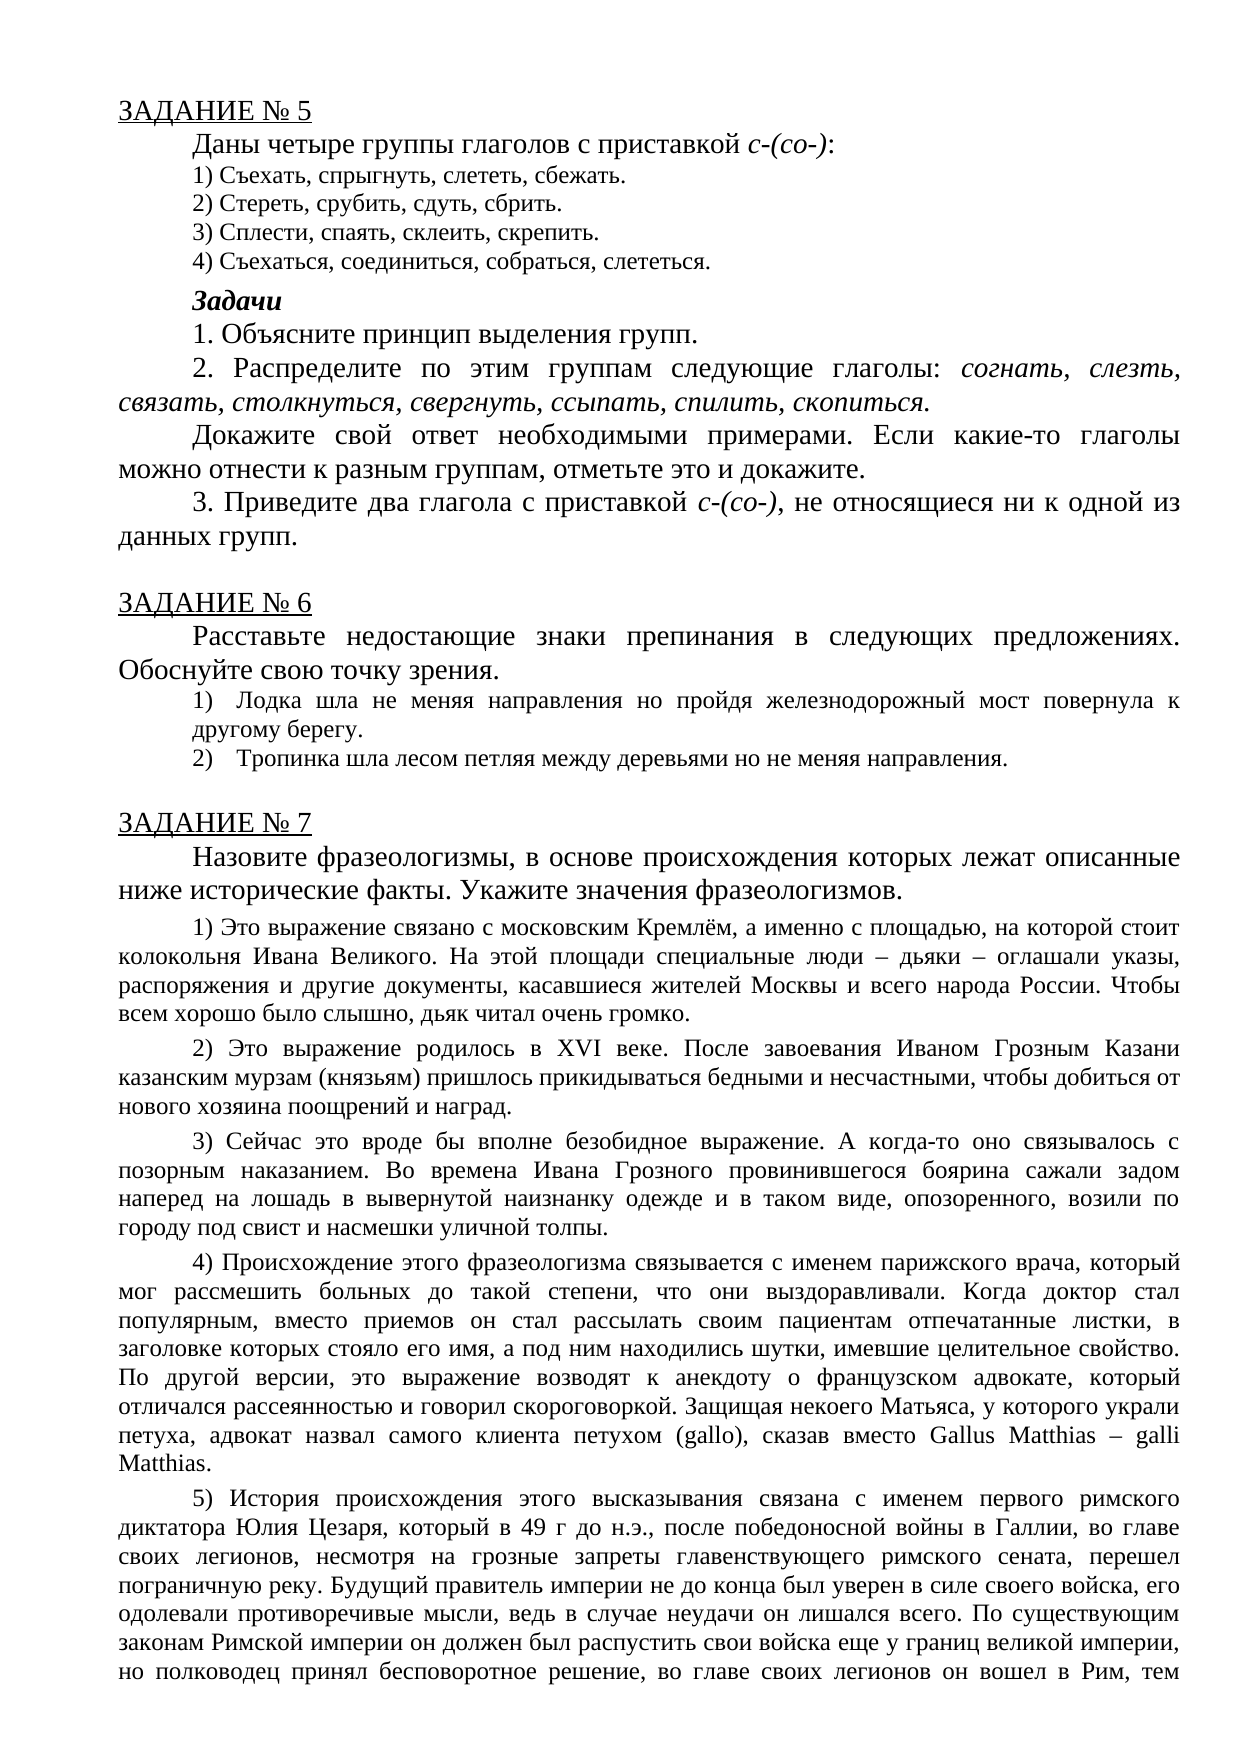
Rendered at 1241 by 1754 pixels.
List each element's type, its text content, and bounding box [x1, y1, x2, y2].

list Лодка шла не меняя направления но пройдя железнодорожный мост повернула к другому берегу. [192, 686, 1181, 743]
text 2) Стереть, срубить, сдуть, сбрить. [118, 188, 1181, 217]
text ЗАДАНИЕ № 5 [118, 93, 1181, 126]
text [118, 1483, 1181, 1685]
text 1) Съехать, спрыгнуть, слететь, сбежать. [118, 160, 1181, 188]
text ЗАДАНИЕ № 6 [118, 585, 1181, 618]
text 2) Это выражение родилось в XVI веке. После завоевания Иваном Грозным Казани казанским мурзам (князьям) пришлось прикидываться бедными и несчастными, чтобы добиться от нового хозяина поощрений и наград. [118, 1033, 1181, 1120]
text 2. Распределите по этим группам следующие глаголы: согнать, слезть, связать, столкнуться, свергнуть, ссыпать, спилить, скопиться. [118, 350, 1181, 417]
text Расставьте недостающие знаки препинания в следующих предложениях. Обоснуйте свою точку зрения. [118, 618, 1181, 686]
text Задачи [118, 283, 1181, 317]
text 3) Сплести, спаять, склеить, скрепить. [118, 217, 1181, 246]
text 3) Сейчас это вроде бы вполне безобидное выражение. А когда-то оно связывалось с позорным наказанием. Во времена Ивана Грозного провинившегося боярина сажали задом наперед на лошадь в вывернутой наизнанку одежде и в таком виде, опозоренного, возили по городу под свист и насмешки уличной толпы. [118, 1126, 1181, 1241]
text Даны четыре группы глаголов с приставкой с-(со-): [118, 126, 1181, 160]
text 1) Это выражение связано с московским Кремлём, а именно с площадью, на которой стоит колокольня Ивана Великого. На этой площади специальные люди – дьяки – оглашали указы, распоряжения и другие документы, касавшиеся жителей Москвы и всего народа России. Чтобы всем хорошо было слышно, дьяк читал очень громко. [118, 912, 1181, 1027]
list Тропинка шла лесом петляя между деревьями но не меняя направления. [192, 743, 1181, 772]
text 4) Съехаться, соединиться, собраться, слететься. [118, 246, 1181, 275]
text ЗАДАНИЕ № 7 [118, 805, 1181, 839]
text 1. Объясните принцип выделения групп. [118, 317, 1181, 350]
text 4) Происхождение этого фразеологизма связывается с именем парижского врача, который мог рассмешить больных до такой степени, что они выздоравливали. Когда доктор стал популярным, вместо приемов он стал рассылать своим пациентам отпечатанные листки, в заголовке которых стояло его имя, а под ним находились шутки, имевшие целительное свойство. По другой версии, это выражение возводят к анекдоту о французском адвокате, который отличался рассеянностью и говорил скороговоркой. Защищая некоего Матьяса, у которого украли петуха, адвокат назвал самого клиента петухом (gallo), сказав вместо Gallus Matthias – galli Matthias. [118, 1247, 1181, 1477]
text 3. Приведите два глагола с приставкой с-(со-), не относящиеся ни к одной из данных групп. [118, 484, 1181, 551]
text Назовите фразеологизмы, в основе происхождения которых лежат описанные ниже исторические факты. Укажите значения фразеологизмов. [118, 839, 1181, 906]
text Докажите свой ответ необходимыми примерами. Если какие-то глаголы можно отнести к разным группам, отметьте это и докажите. [118, 417, 1181, 484]
